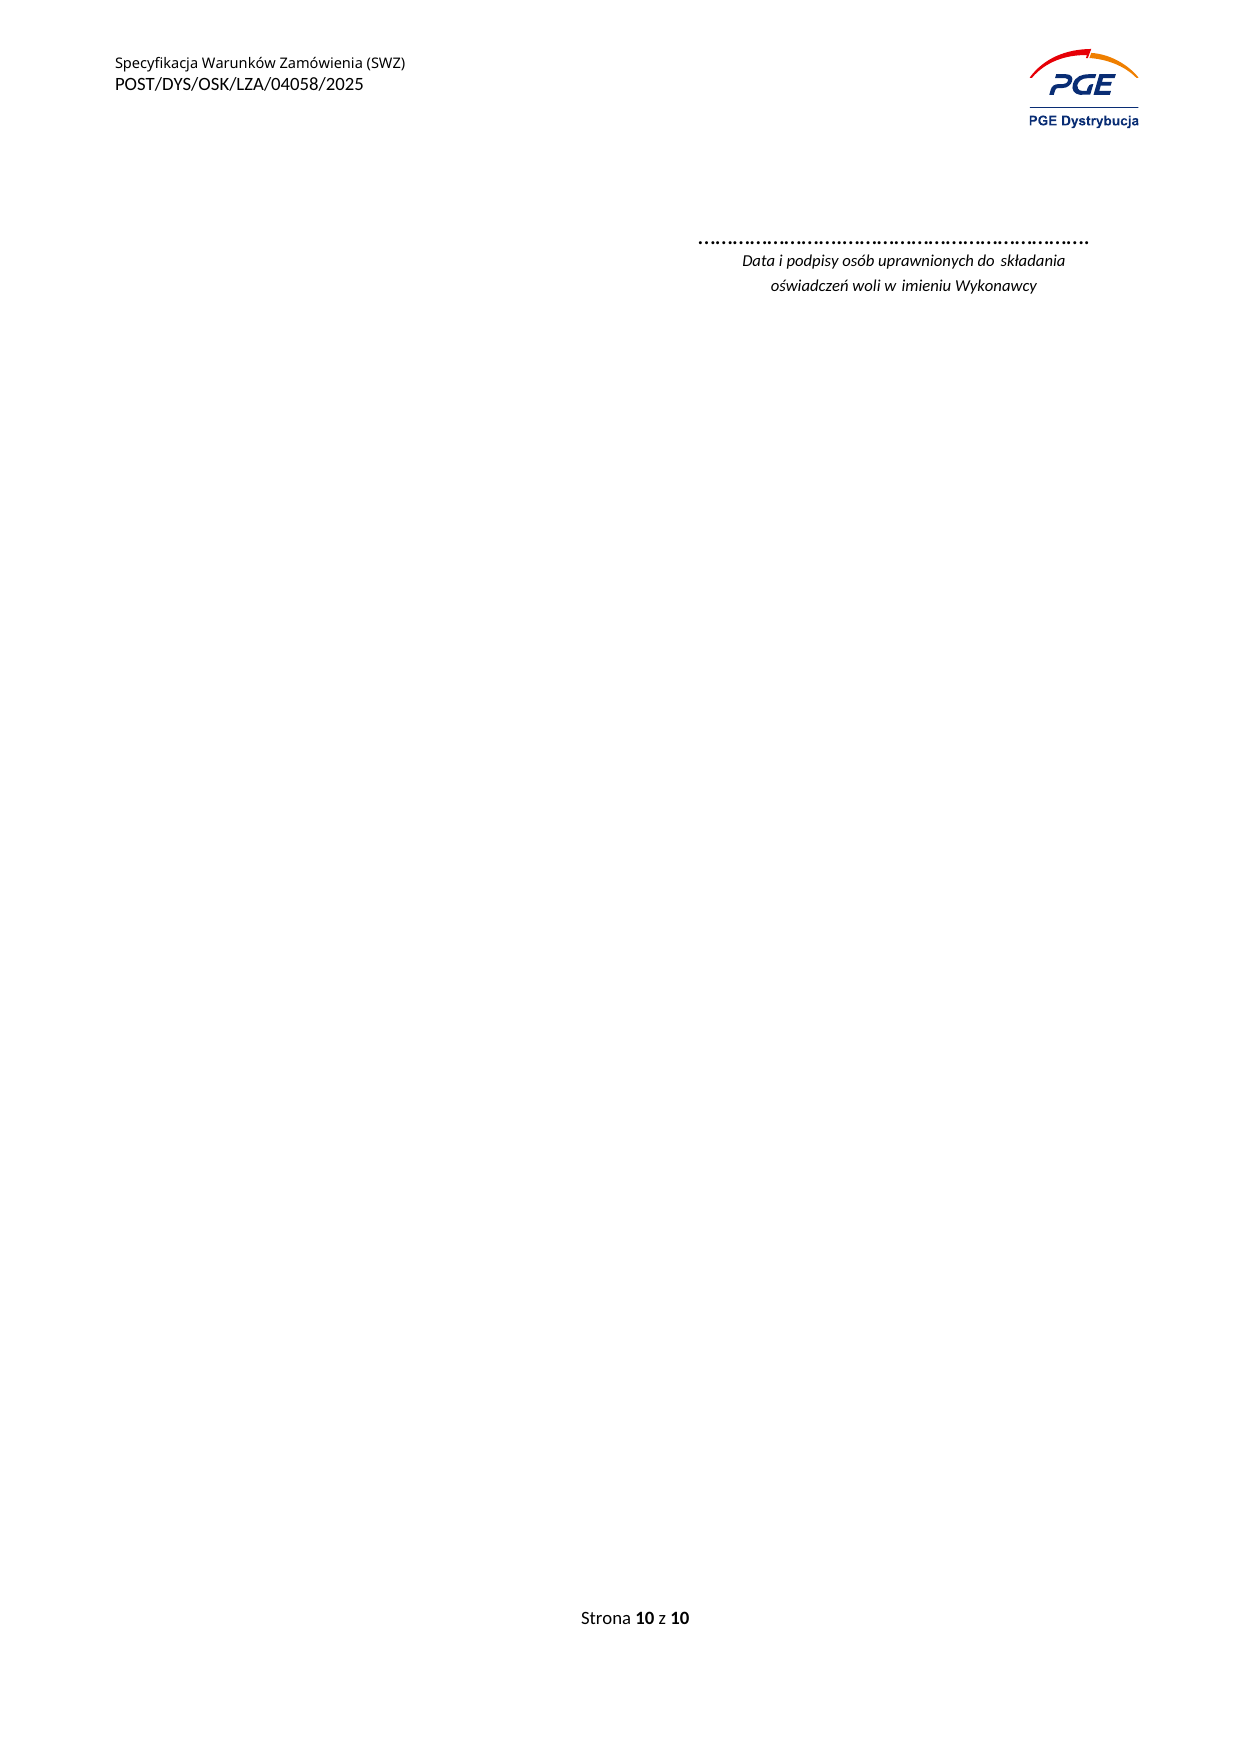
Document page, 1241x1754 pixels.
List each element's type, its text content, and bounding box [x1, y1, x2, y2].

text …………………….……………………………………. [118, 220, 1144, 251]
text oświadczeń woli w imieniu Wykonawcy [664, 275, 1144, 295]
text Data i podpisy osób uprawnionych do składania [664, 251, 1144, 271]
